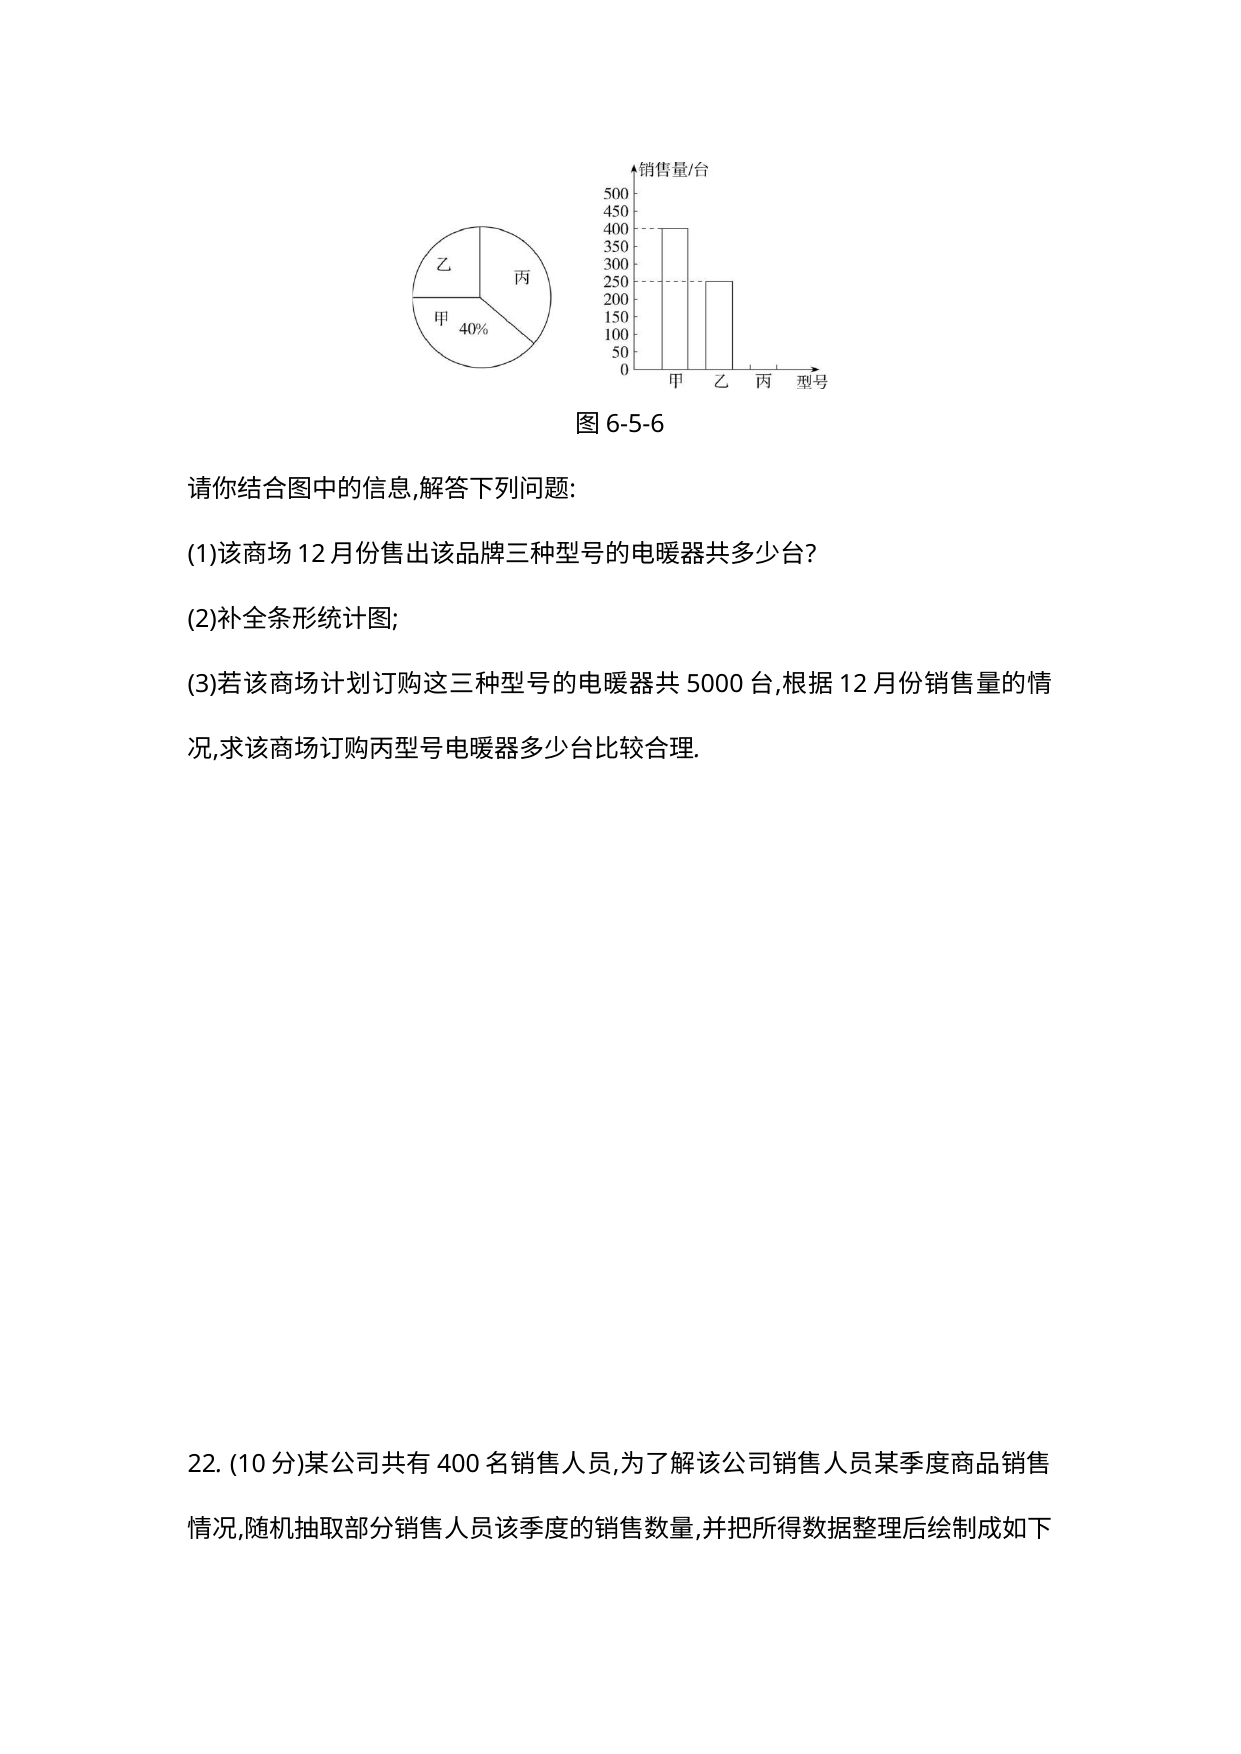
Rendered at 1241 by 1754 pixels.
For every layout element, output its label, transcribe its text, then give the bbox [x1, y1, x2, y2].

text (1)该商场12月份售出该品牌三种型号的电暖器共多少台? [187, 519, 1053, 584]
picture [412, 162, 828, 389]
text (3)若该商场计划订购这三种型号的电暖器共5000台,根据12月份销售量的情况,求该商场订购丙型号电暖器多少台比较合理. [187, 649, 1053, 779]
text 请你结合图中的信息,解答下列问题: [187, 454, 1053, 519]
text (2)补全条形统计图; [187, 584, 1053, 649]
text 图6-5-6 [187, 389, 1053, 454]
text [187, 1429, 1053, 1559]
